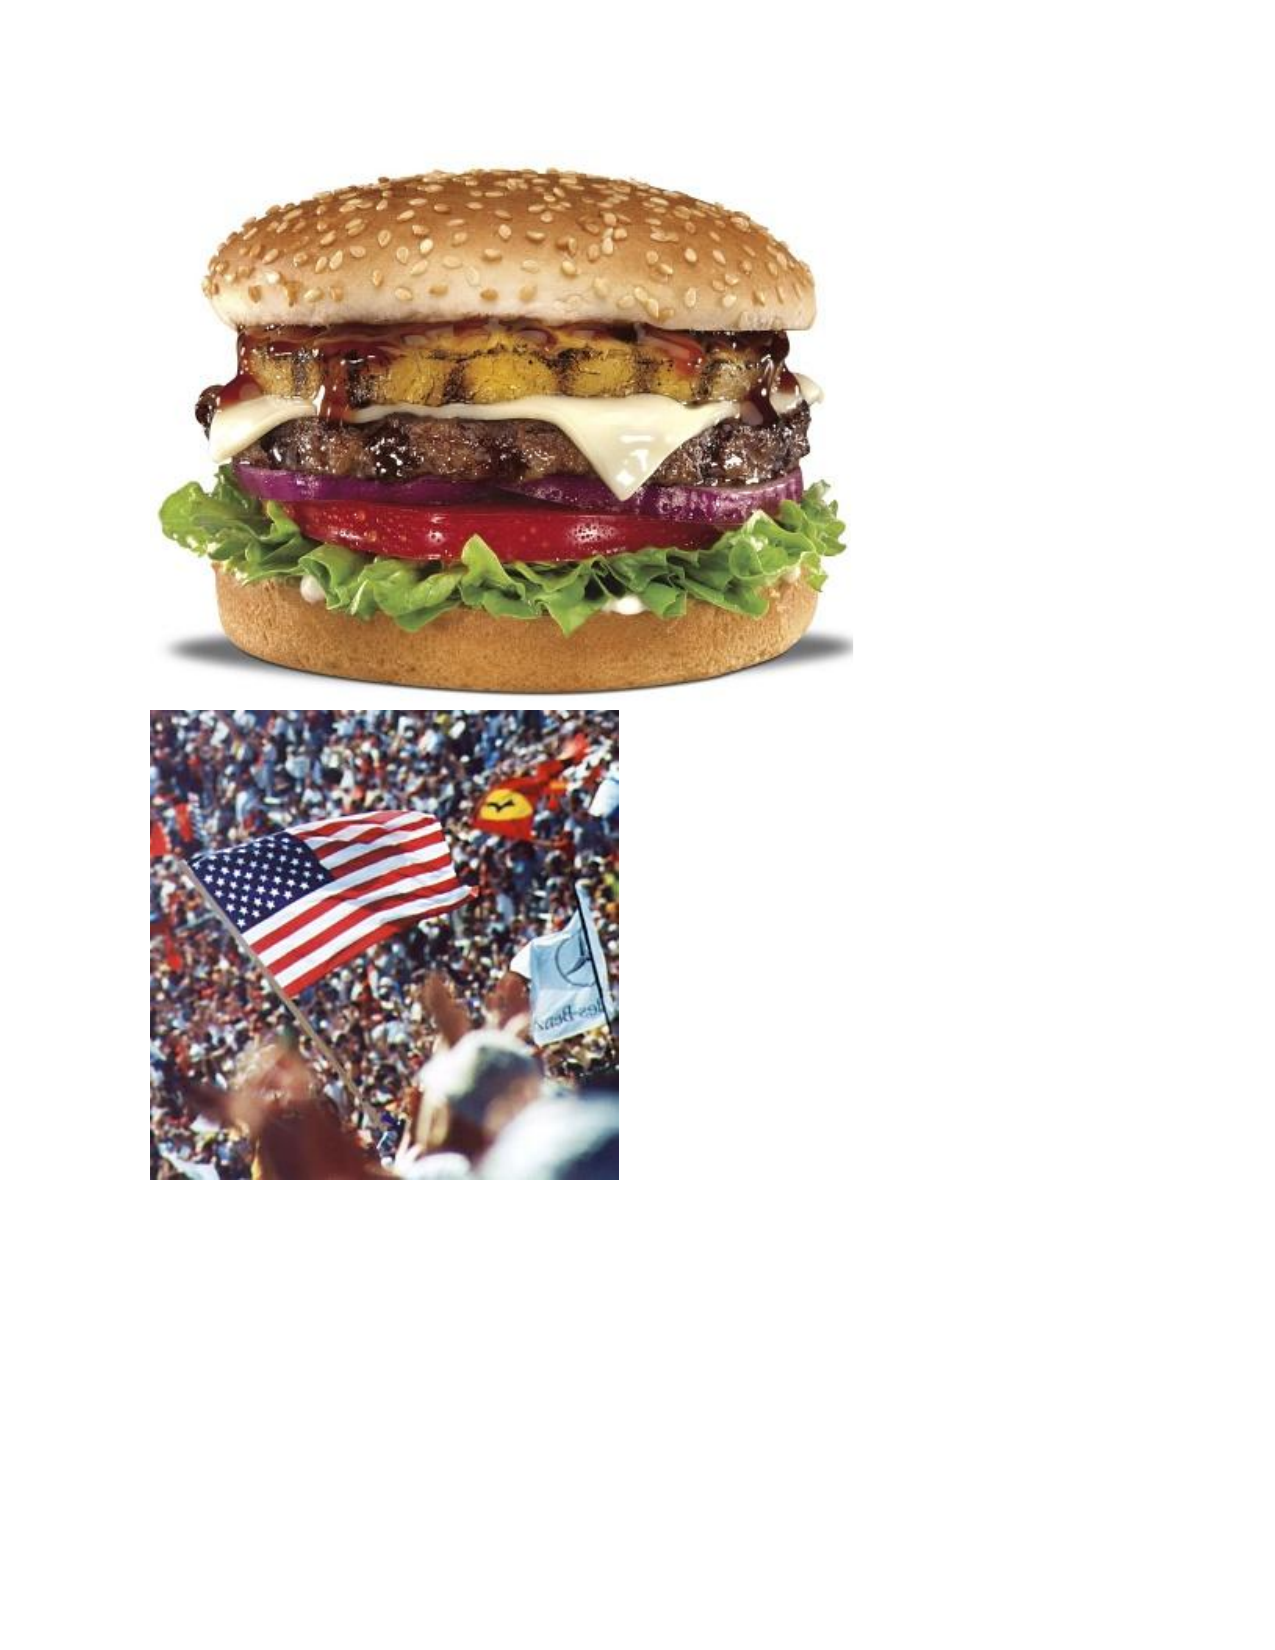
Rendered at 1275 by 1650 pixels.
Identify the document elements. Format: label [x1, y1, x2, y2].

picture [150, 150, 854, 707]
picture [150, 710, 619, 1180]
